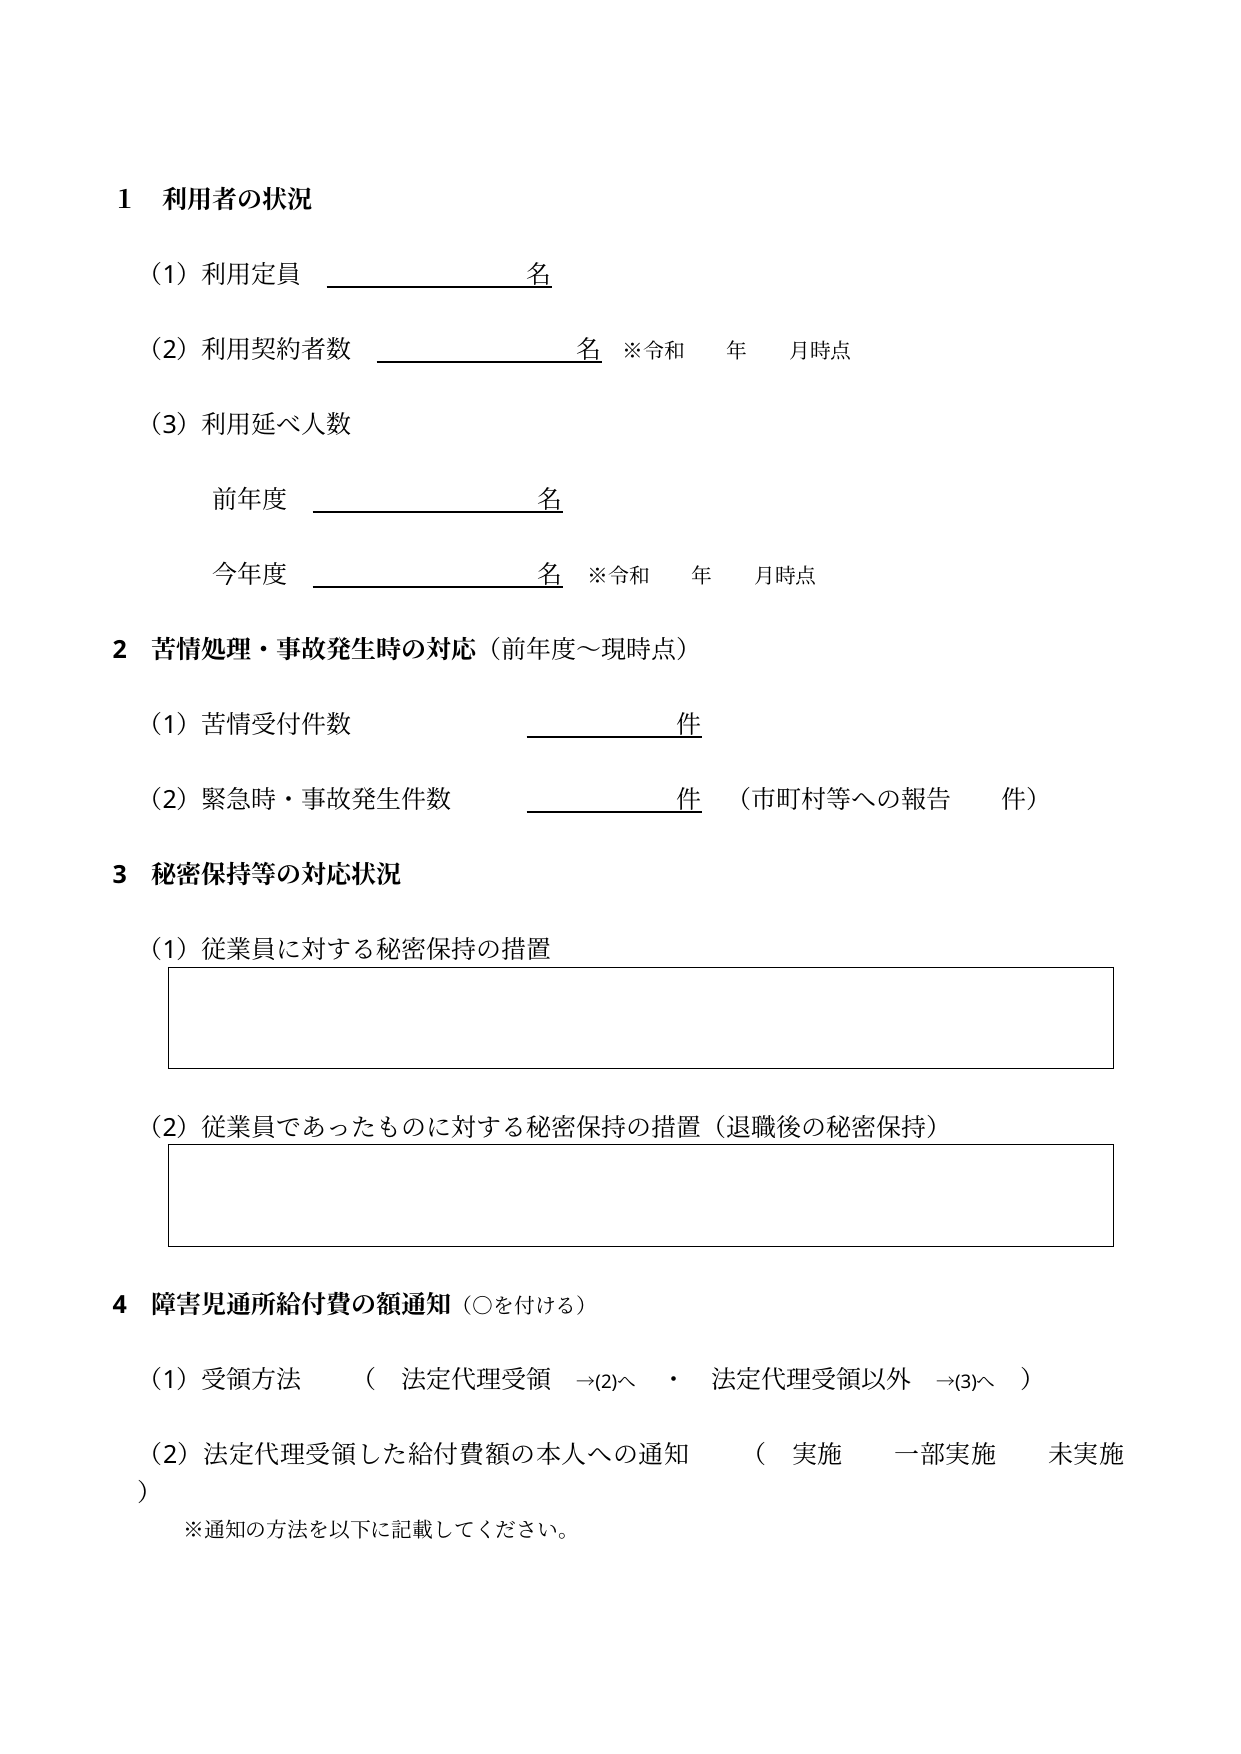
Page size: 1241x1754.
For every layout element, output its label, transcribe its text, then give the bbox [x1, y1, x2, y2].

text 今年度 名 ※令和 年 月時点 [112, 554, 1128, 592]
text （2）利用契約者数 名 ※令和 年 月時点 [112, 329, 1128, 367]
table_header [169, 1145, 1113, 1246]
text （1）従業員に対する秘密保持の措置 [112, 929, 1128, 967]
text （1）受領方法 （ 法定代理受領 →(2)へ ・ 法定代理受領以外 →(3)へ ） [112, 1359, 1128, 1397]
text ※通知の方法を以下に記載してください。 [112, 1509, 1128, 1547]
text （1）利用定員 名 [112, 254, 1128, 292]
text （3）利用延べ人数 [112, 404, 1128, 442]
text （2）従業員であったものに対する秘密保持の措置（退職後の秘密保持） [112, 1107, 1128, 1144]
text 前年度 名 [112, 479, 1128, 517]
text 4 障害児通所給付費の額通知（○を付ける） [112, 1284, 1128, 1322]
text １ 利用者の状況 [112, 179, 1128, 217]
text （1）苦情受付件数 件 [112, 704, 1128, 742]
text （2）法定代理受領した給付費額の本人への通知 （ 実施 一部実施 未実施 ） [112, 1434, 1128, 1509]
text 2 苦情処理・事故発生時の対応（前年度～現時点） [112, 629, 1128, 667]
text 3 秘密保持等の対応状況 [112, 854, 1128, 892]
table_header [169, 968, 1113, 1068]
text （2）緊急時・事故発生件数 件 （市町村等への報告 件） [112, 779, 1128, 817]
